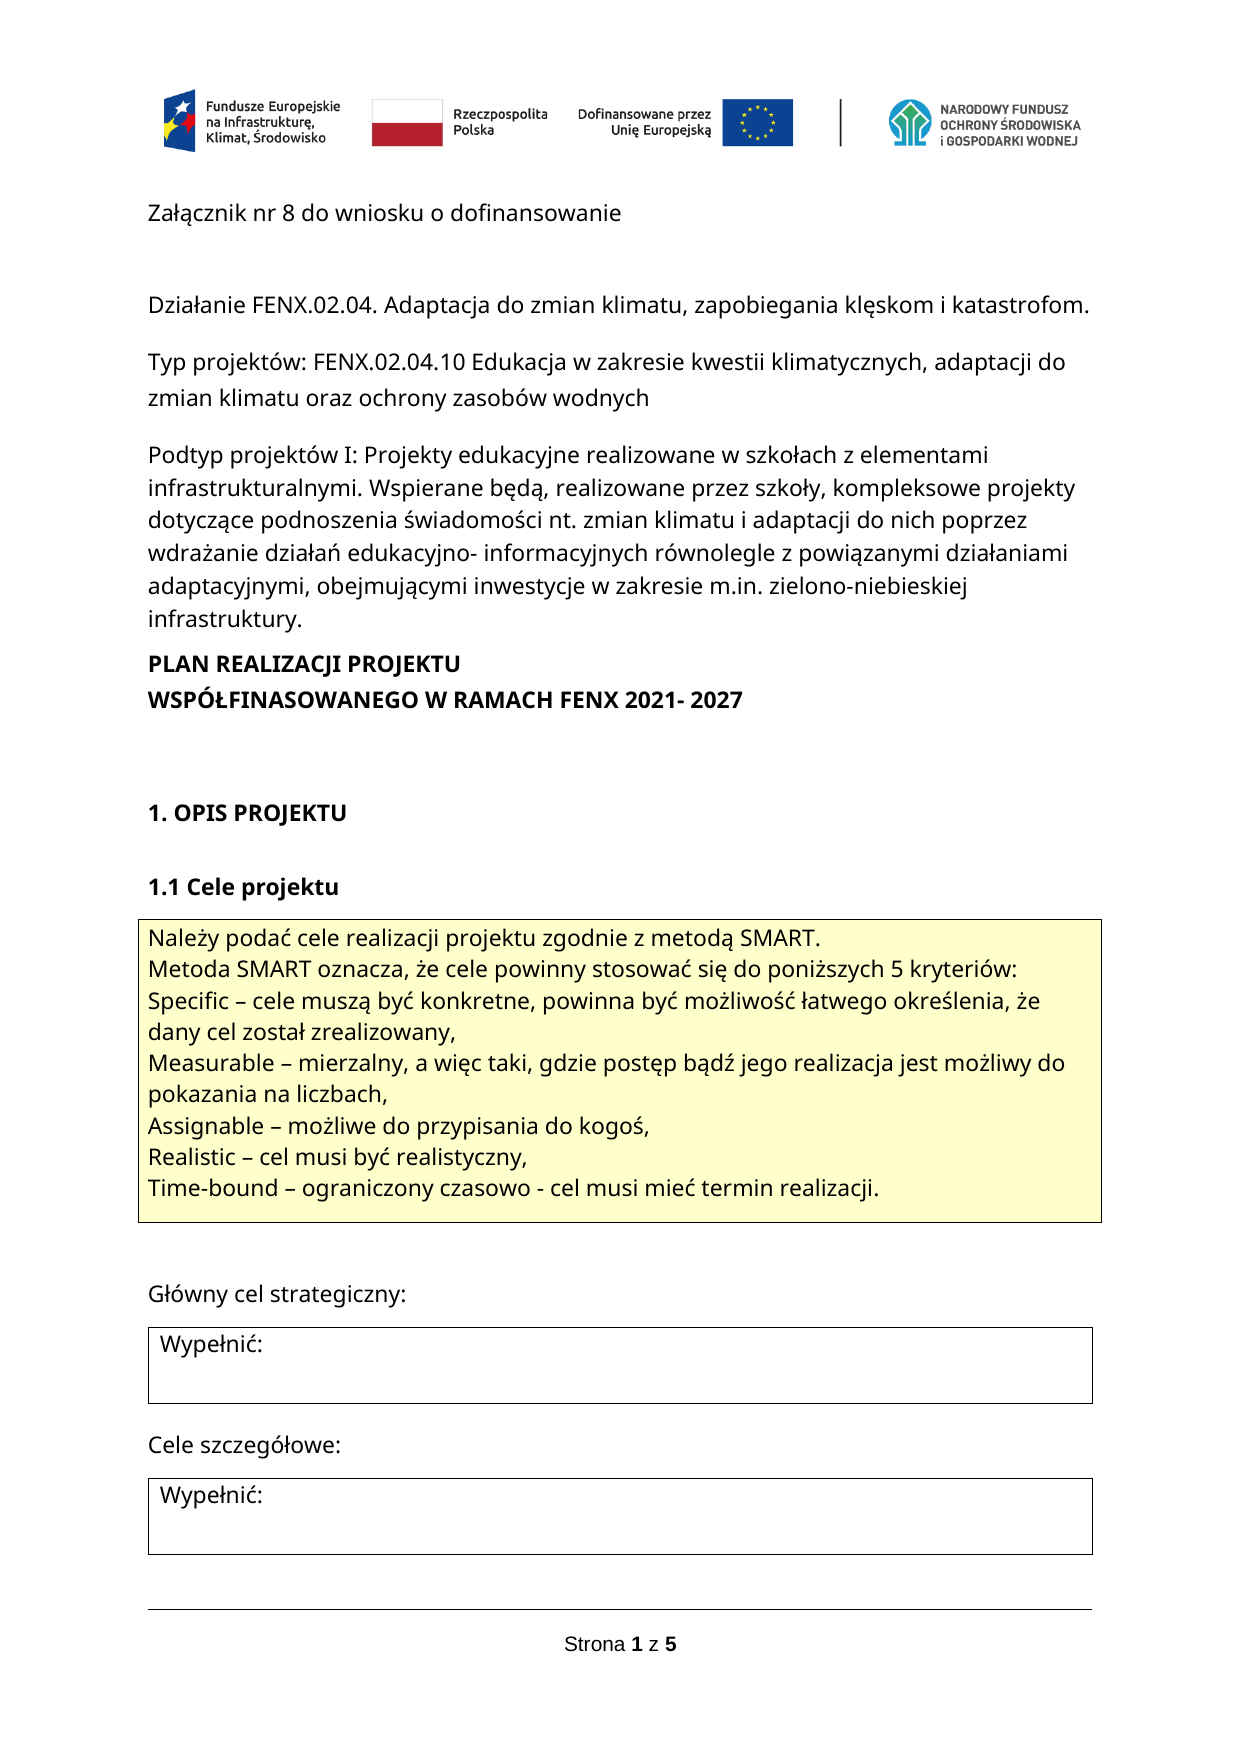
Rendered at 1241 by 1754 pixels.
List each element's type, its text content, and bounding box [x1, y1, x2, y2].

text 1. OPIS PROJEKTU [148, 797, 1092, 828]
text Cele szczegółowe: [148, 1429, 1092, 1460]
text Podtyp projektów I: Projekty edukacyjne realizowane w szkołach z elementami infrastrukturalnymi. Wspierane będą, realizowane przez szkoły, kompleksowe projekty dotyczące podnoszenia świadomości nt. zmian klimatu i adaptacji do nich poprzez wdrażanie działań edukacyjno- informacyjnych równolegle z powiązanymi działaniami adaptacyjnymi, obejmującymi inwestycje w zakresie m.in. zielono-niebieskiej infrastruktury. [148, 439, 1092, 634]
text PLAN REALIZACJI PROJEKTU WSPÓŁFINASOWANEGO W RAMACH FENX 2021- 2027 [148, 648, 1092, 715]
subtitle Załącznik nr 8 do wniosku o dofinansowanie [148, 197, 1092, 228]
table_header Wypełnić: [149, 1479, 1092, 1554]
subtitle 1.1 Cele projektu [148, 871, 1092, 902]
table_header Wypełnić: [149, 1328, 1092, 1403]
text Należy podać cele realizacji projektu zgodnie z metodą SMART. [139, 920, 1101, 950]
text Działanie FENX.02.04. Adaptacja do zmian klimatu, zapobiegania klęskom i katastrofom. [148, 289, 1092, 321]
text Metoda SMART oznacza, że cele powinny stosować się do poniższych 5 kryteriów: Specific – cele muszą być konkretne, powinna być możliwość łatwego określenia, że dany cel został zrealizowany, Measurable – mierzalny, a więc taki, gdzie postęp bądź jego realizacja jest możliwy do pokazania na liczbach, Assignable – możliwe do przypisania do kogoś, Realistic – cel musi być realistyczny, Time-bound – ograniczony czasowo - cel musi mieć termin realizacji. [139, 950, 1101, 1222]
picture [147, 73, 1093, 168]
text Główny cel strategiczny: [148, 1278, 1092, 1310]
text Typ projektów: FENX.02.04.10 Edukacja w zakresie kwestii klimatycznych, adaptacji do zmian klimatu oraz ochrony zasobów wodnych [148, 346, 1092, 413]
